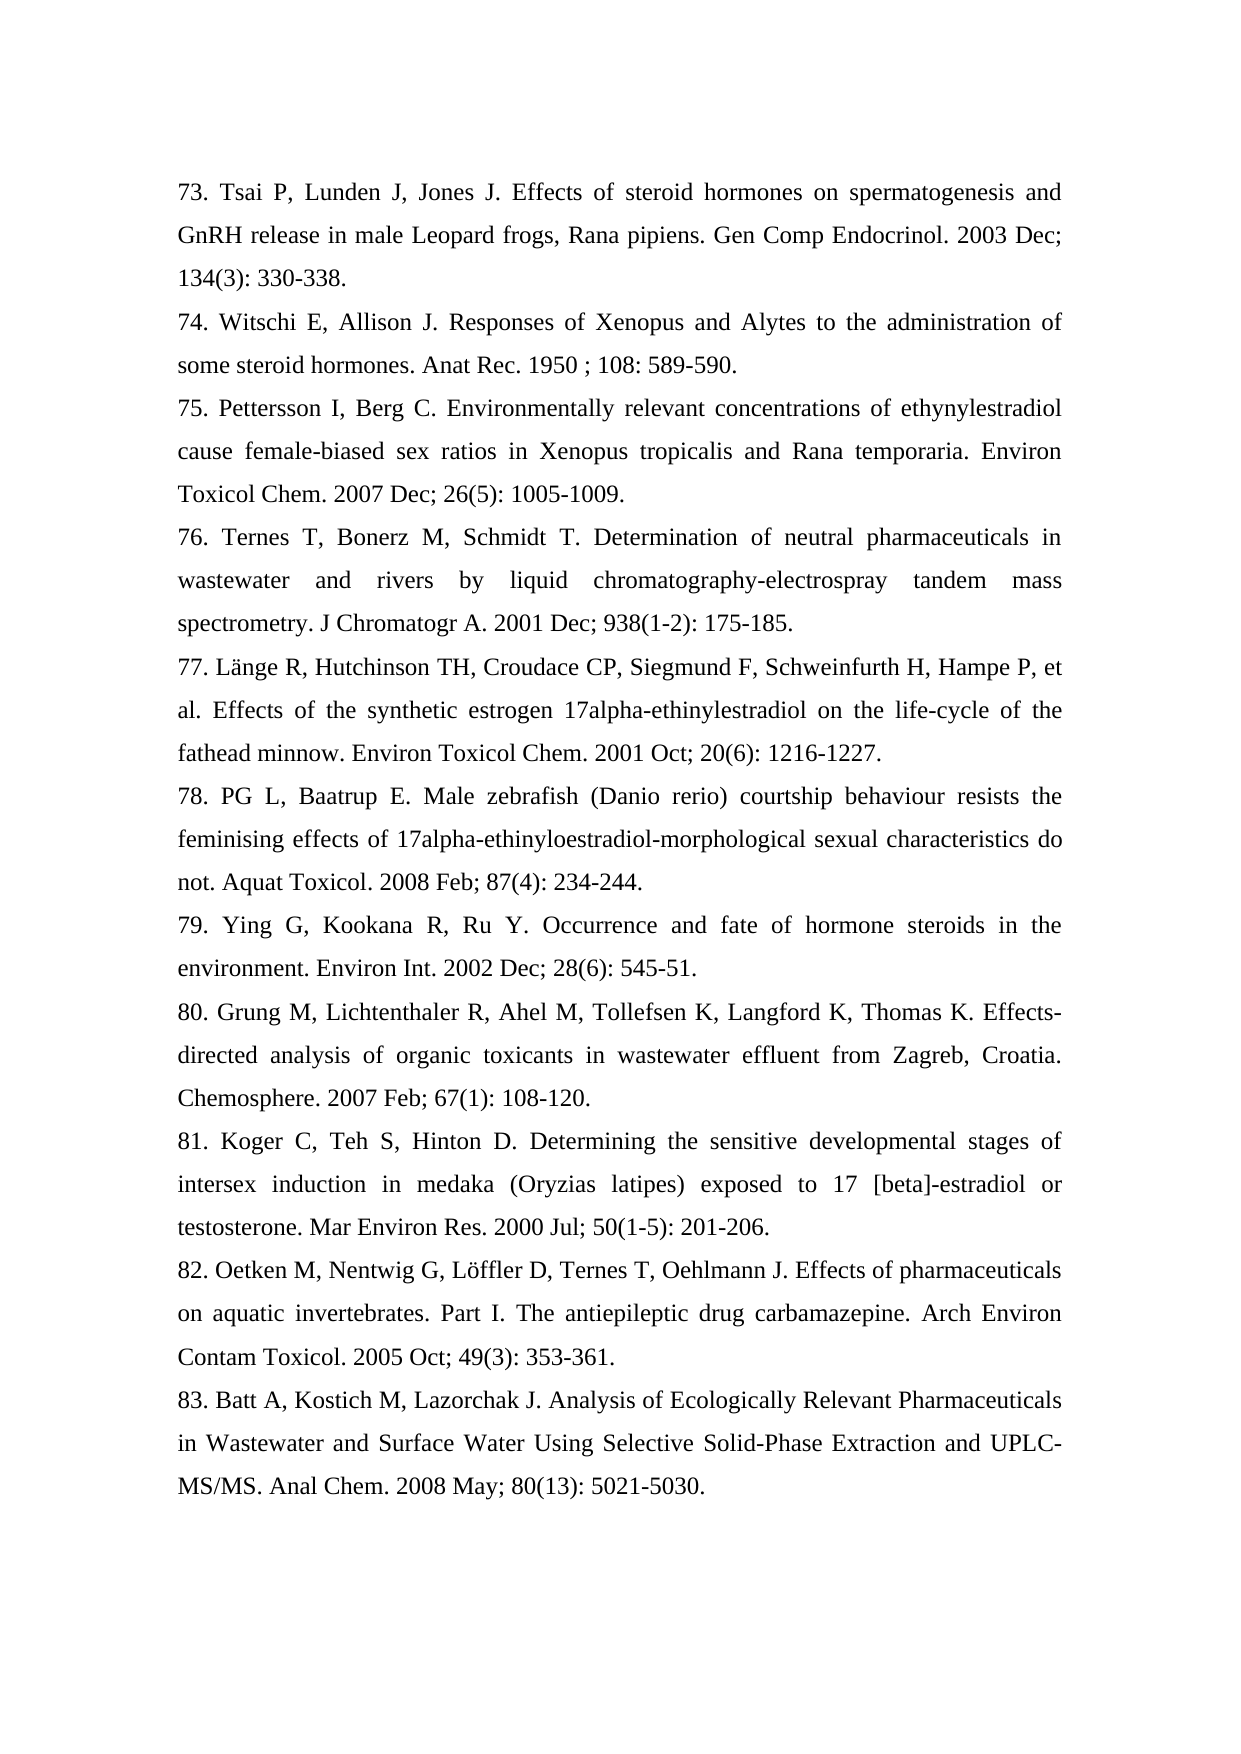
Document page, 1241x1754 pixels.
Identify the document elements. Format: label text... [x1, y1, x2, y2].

text 76. Ternes T, Bonerz M, Schmidt T. Determination of neutral pharmaceuticals in wastewater and rivers by liquid chromatography-electrospray tandem mass spectrometry. J Chromatogr A. 2001 Dec; 938(1-2): 175-185. [177, 522, 1063, 637]
text 73. Tsai P, Lunden J, Jones J. Effects of steroid hormones on spermatogenesis and GnRH release in male Leopard frogs, Rana pipiens. Gen Comp Endocrinol. 2003 Dec; 134(3): 330-338. [177, 177, 1063, 292]
text 79. Ying G, Kookana R, Ru Y. Occurrence and fate of hormone steroids in the environment. Environ Int. 2002 Dec; 28(6): 545-51. [177, 910, 1063, 982]
text 83. Batt A, Kostich M, Lazorchak J. Analysis of Ecologically Relevant Pharmaceuticals in Wastewater and Surface Water Using Selective Solid-Phase Extraction and UPLC- MS/MS. Anal Chem. 2008 May; 80(13): 5021-5030. [177, 1385, 1063, 1500]
text 75. Pettersson I, Berg C. Environmentally relevant concentrations of ethynylestradiol cause female-biased sex ratios in Xenopus tropicalis and Rana temporaria. Environ Toxicol Chem. 2007 Dec; 26(5): 1005-1009. [177, 393, 1063, 508]
text 78. PG L, Baatrup E. Male zebrafish (Danio rerio) courtship behaviour resists the feminising effects of 17alpha-ethinyloestradiol-morphological sexual characteristics do not. Aquat Toxicol. 2008 Feb; 87(4): 234-244. [177, 781, 1063, 896]
text 80. Grung M, Lichtenthaler R, Ahel M, Tollefsen K, Langford K, Thomas K. Effects-directed analysis of organic toxicants in wastewater effluent from Zagreb, Croatia. Chemosphere. 2007 Feb; 67(1): 108-120. [177, 997, 1063, 1112]
text 74. Witschi E, Allison J. Responses of Xenopus and Alytes to the administration of some steroid hormones. Anat Rec. 1950 ; 108: 589-590. [177, 307, 1063, 378]
text 77. Länge R, Hutchinson TH, Croudace CP, Siegmund F, Schweinfurth H, Hampe P, et al. Effects of the synthetic estrogen 17alpha-ethinylestradiol on the life-cycle of the fathead minnow. Environ Toxicol Chem. 2001 Oct; 20(6): 1216-1227. [177, 652, 1063, 767]
text 82. Oetken M, Nentwig G, Löffler D, Ternes T, Oehlmann J. Effects of pharmaceuticals on aquatic invertebrates. Part I. The antiepileptic drug carbamazepine. Arch Environ Contam Toxicol. 2005 Oct; 49(3): 353-361. [177, 1255, 1063, 1370]
text 81. Koger C, Teh S, Hinton D. Determining the sensitive developmental stages of intersex induction in medaka (Oryzias latipes) exposed to 17 [beta]-estradiol or testosterone. Mar Environ Res. 2000 Jul; 50(1-5): 201-206. [177, 1126, 1063, 1241]
